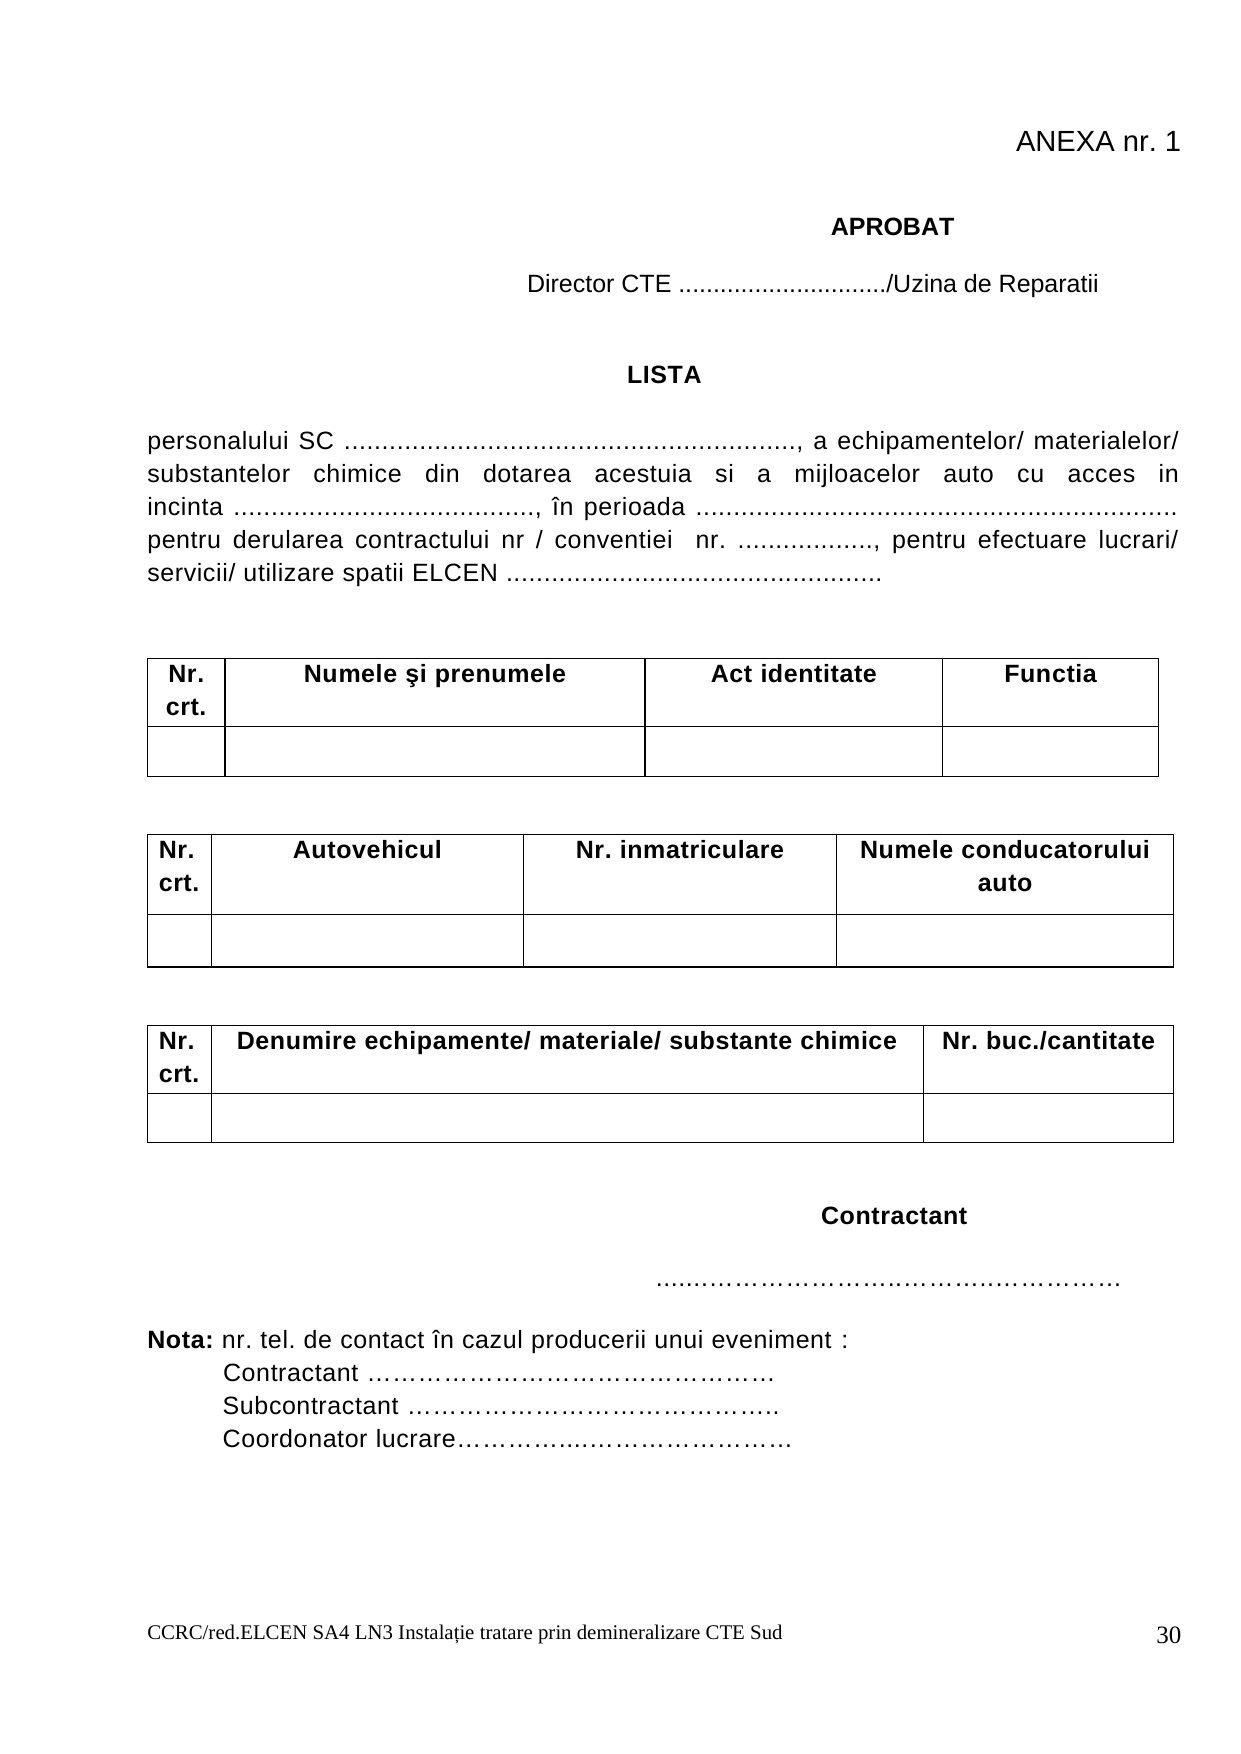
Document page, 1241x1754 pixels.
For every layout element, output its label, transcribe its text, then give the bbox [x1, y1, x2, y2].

table_header Nr. crt. [148, 1026, 211, 1093]
text Director CTE ............................../Uzina de Reparatii [147, 269, 1181, 298]
table_cell [646, 727, 942, 776]
text Nota: nr. tel. de contact în cazul producerii unui eveniment : [147, 1325, 1181, 1354]
table_header Act identitate [646, 659, 942, 726]
table_cell [943, 727, 1158, 776]
table_cell [148, 727, 224, 776]
table_header Nr. buc./cantitate [924, 1026, 1173, 1093]
table_header Nr. crt. [148, 659, 224, 726]
table_cell [524, 915, 836, 966]
text LISTA [147, 360, 1181, 389]
table_cell [148, 915, 211, 966]
text Contractant ………………………………………… [147, 1358, 1181, 1387]
table_cell [212, 915, 523, 966]
table_header Nr. crt. [148, 835, 211, 914]
table_cell [924, 1094, 1173, 1142]
table_header Numele conducatorului auto [837, 835, 1173, 914]
table_header Nr. inmatriculare [524, 835, 836, 914]
table_header Autovehicul [212, 835, 523, 914]
text Subcontractant …………………………………….. [147, 1391, 1181, 1420]
text personalului SC ............................................................, a echipamentelor/ materialelor/ substantelor chimice din dotarea acestuia si a mijloacelor auto cu acces in incinta ........................................, în perioada ................................................................ pentru derularea contractului nr / conventiei nr. .................., pentru efectuare lucrari/ servicii/ utilizare spatii ELCEN .................................................. [147, 426, 1181, 587]
table_cell [837, 915, 1173, 966]
table_header Denumire echipamente/ materiale/ substante chimice [212, 1026, 923, 1093]
table_header Numele şi prenumele [226, 659, 644, 726]
text .......…………………..………..…………… [597, 1229, 1181, 1292]
text APROBAT [147, 212, 1181, 240]
table_cell [148, 1094, 211, 1142]
text ANEXA nr. 1 [147, 124, 1181, 157]
text Coordonator lucrare…………....…………………… [147, 1424, 1181, 1453]
table_cell [226, 727, 644, 776]
table_header Functia [943, 659, 1158, 726]
text Contractant [147, 1201, 1181, 1229]
table_cell [212, 1094, 923, 1142]
